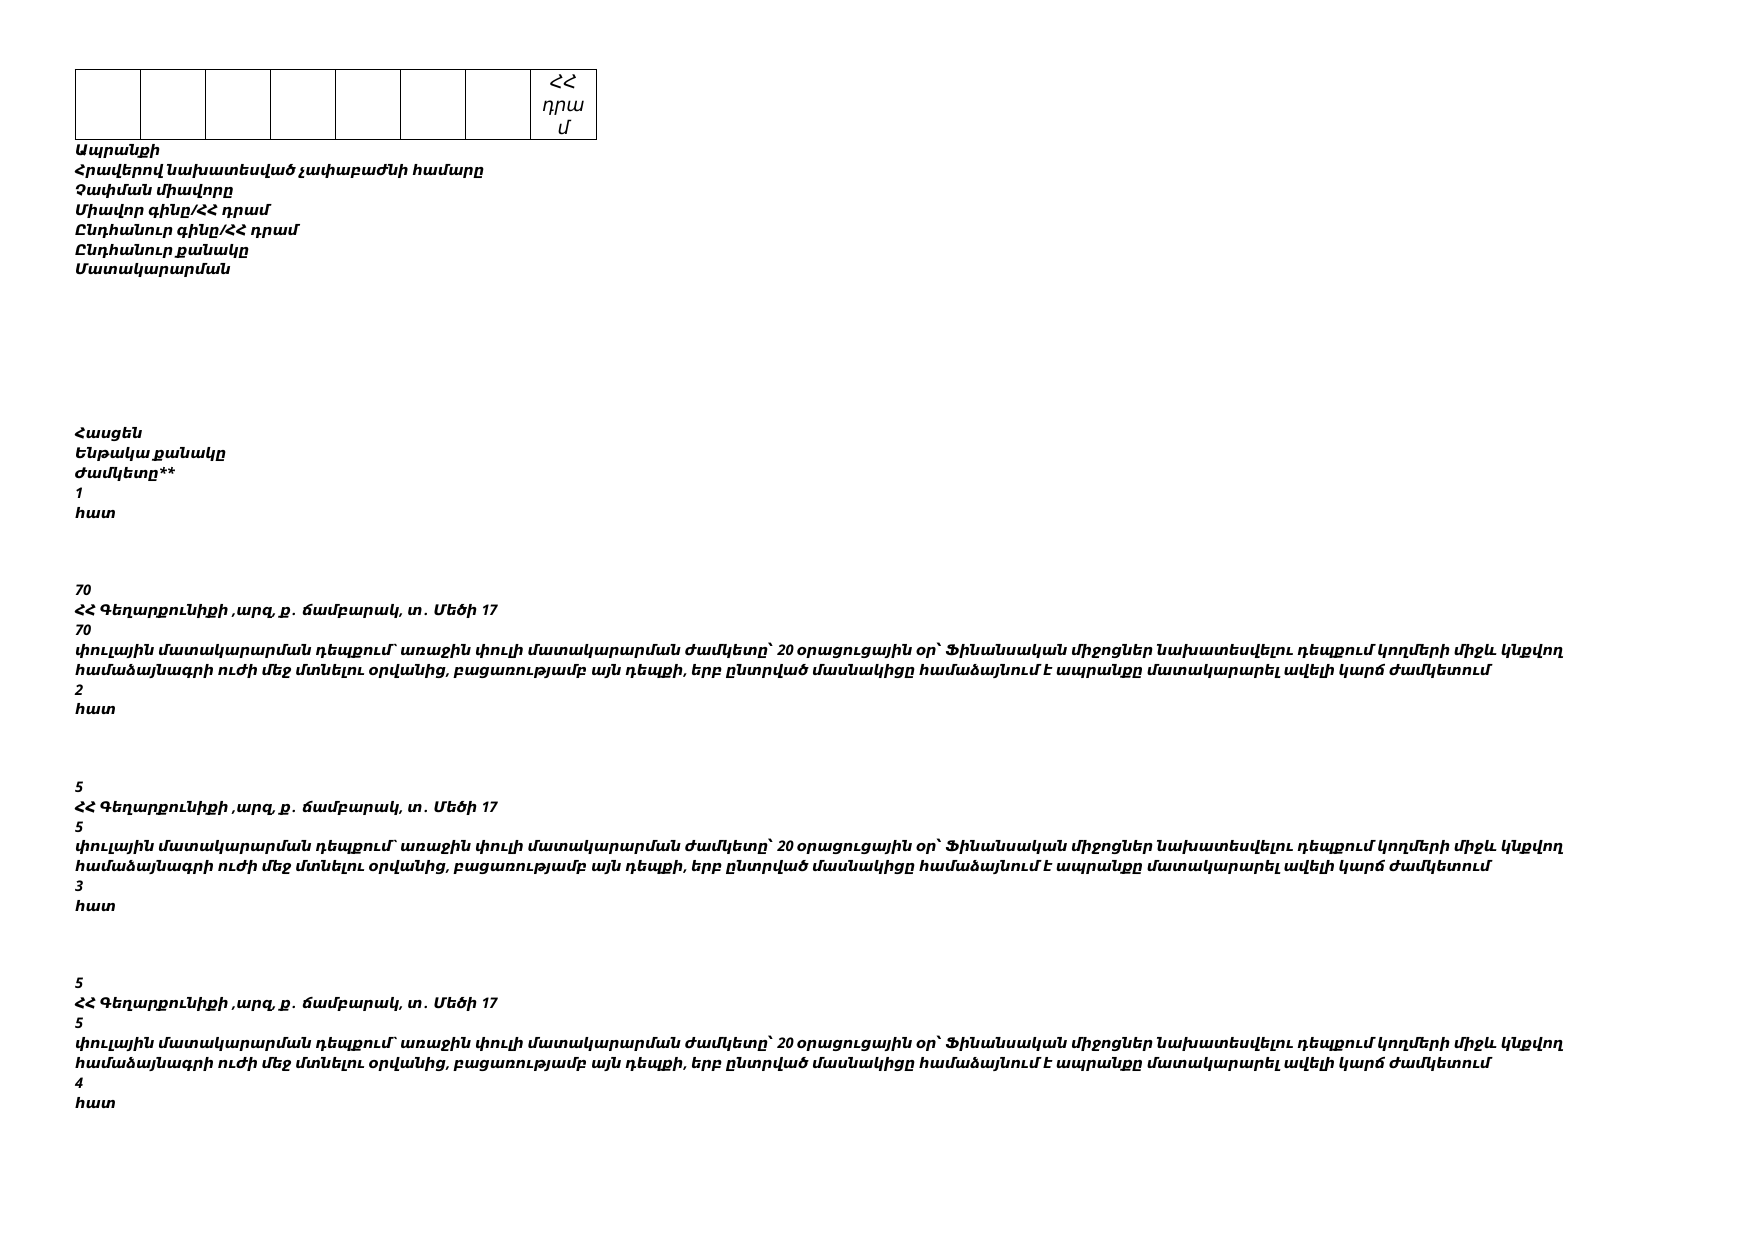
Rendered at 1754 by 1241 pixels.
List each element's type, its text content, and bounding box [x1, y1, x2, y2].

text ՀՀ դրամ [542, 70, 585, 139]
